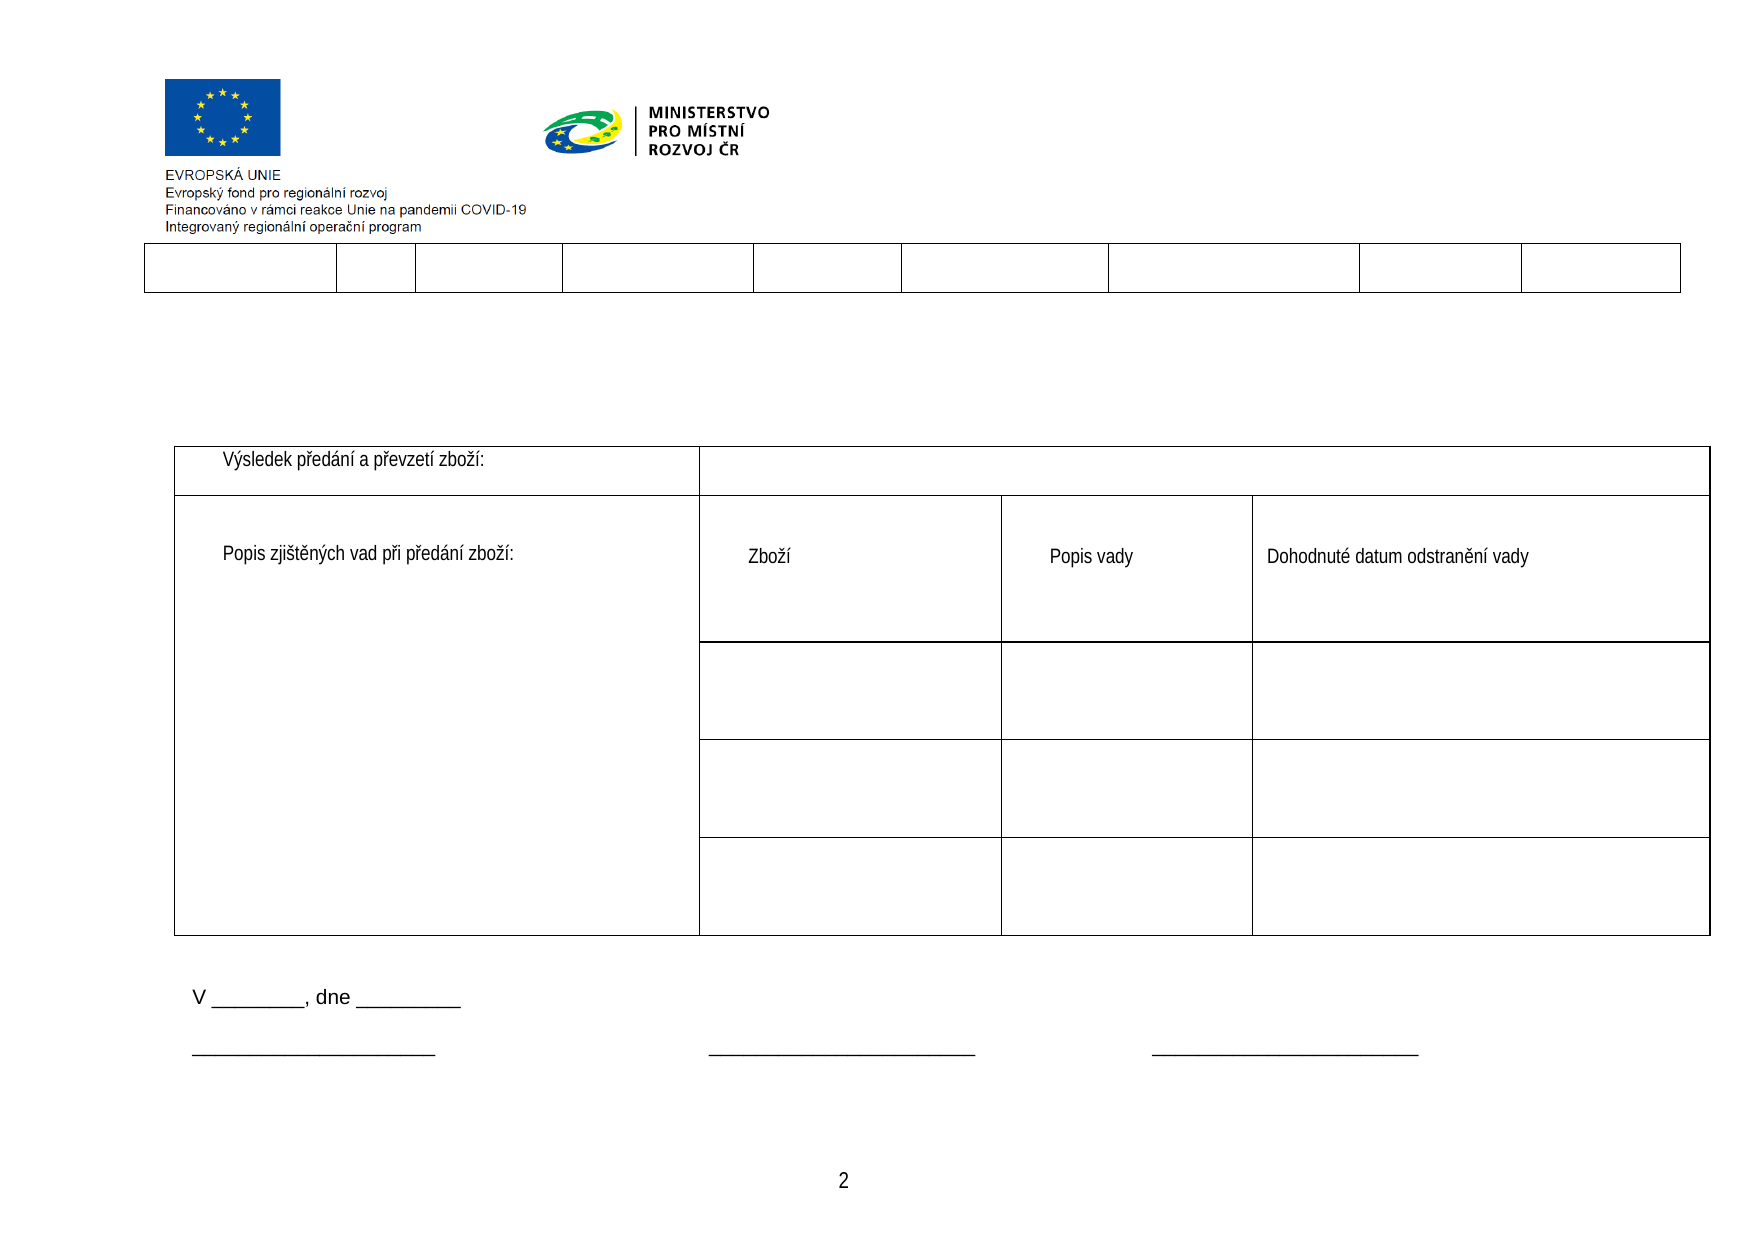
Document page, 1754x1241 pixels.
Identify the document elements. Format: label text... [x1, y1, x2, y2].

table_cell [1109, 244, 1359, 292]
table_cell [700, 643, 1001, 739]
table_cell [1253, 838, 1709, 935]
table_cell Dohodnuté datum odstranění vady [1253, 496, 1709, 641]
table_cell [902, 244, 1108, 292]
table_cell [1522, 244, 1680, 292]
table_cell Popis vady [1002, 496, 1252, 641]
table_cell [1002, 740, 1252, 837]
table_cell Zboží [700, 496, 1001, 641]
table_header Výsledek předání a převzetí zboží: [175, 447, 699, 495]
table_cell [416, 244, 562, 292]
table_header [700, 447, 1709, 495]
table_cell [700, 740, 1001, 837]
picture [154, 73, 776, 239]
table_cell [754, 244, 901, 292]
table_cell [337, 244, 415, 292]
table_cell [700, 838, 1001, 935]
table_cell Popis zjištěných vad při předání zboží: [175, 496, 699, 935]
table_cell [1360, 244, 1521, 292]
table_cell [1253, 740, 1709, 837]
table_cell [1002, 643, 1252, 739]
table_cell [1002, 838, 1252, 935]
table_cell [563, 244, 753, 292]
text _____________________ _______________________ _______________________ [59, 1033, 1606, 1057]
table_cell [145, 244, 336, 292]
text V ________, dne _________ [148, 984, 1606, 1008]
table_cell [1253, 643, 1709, 739]
